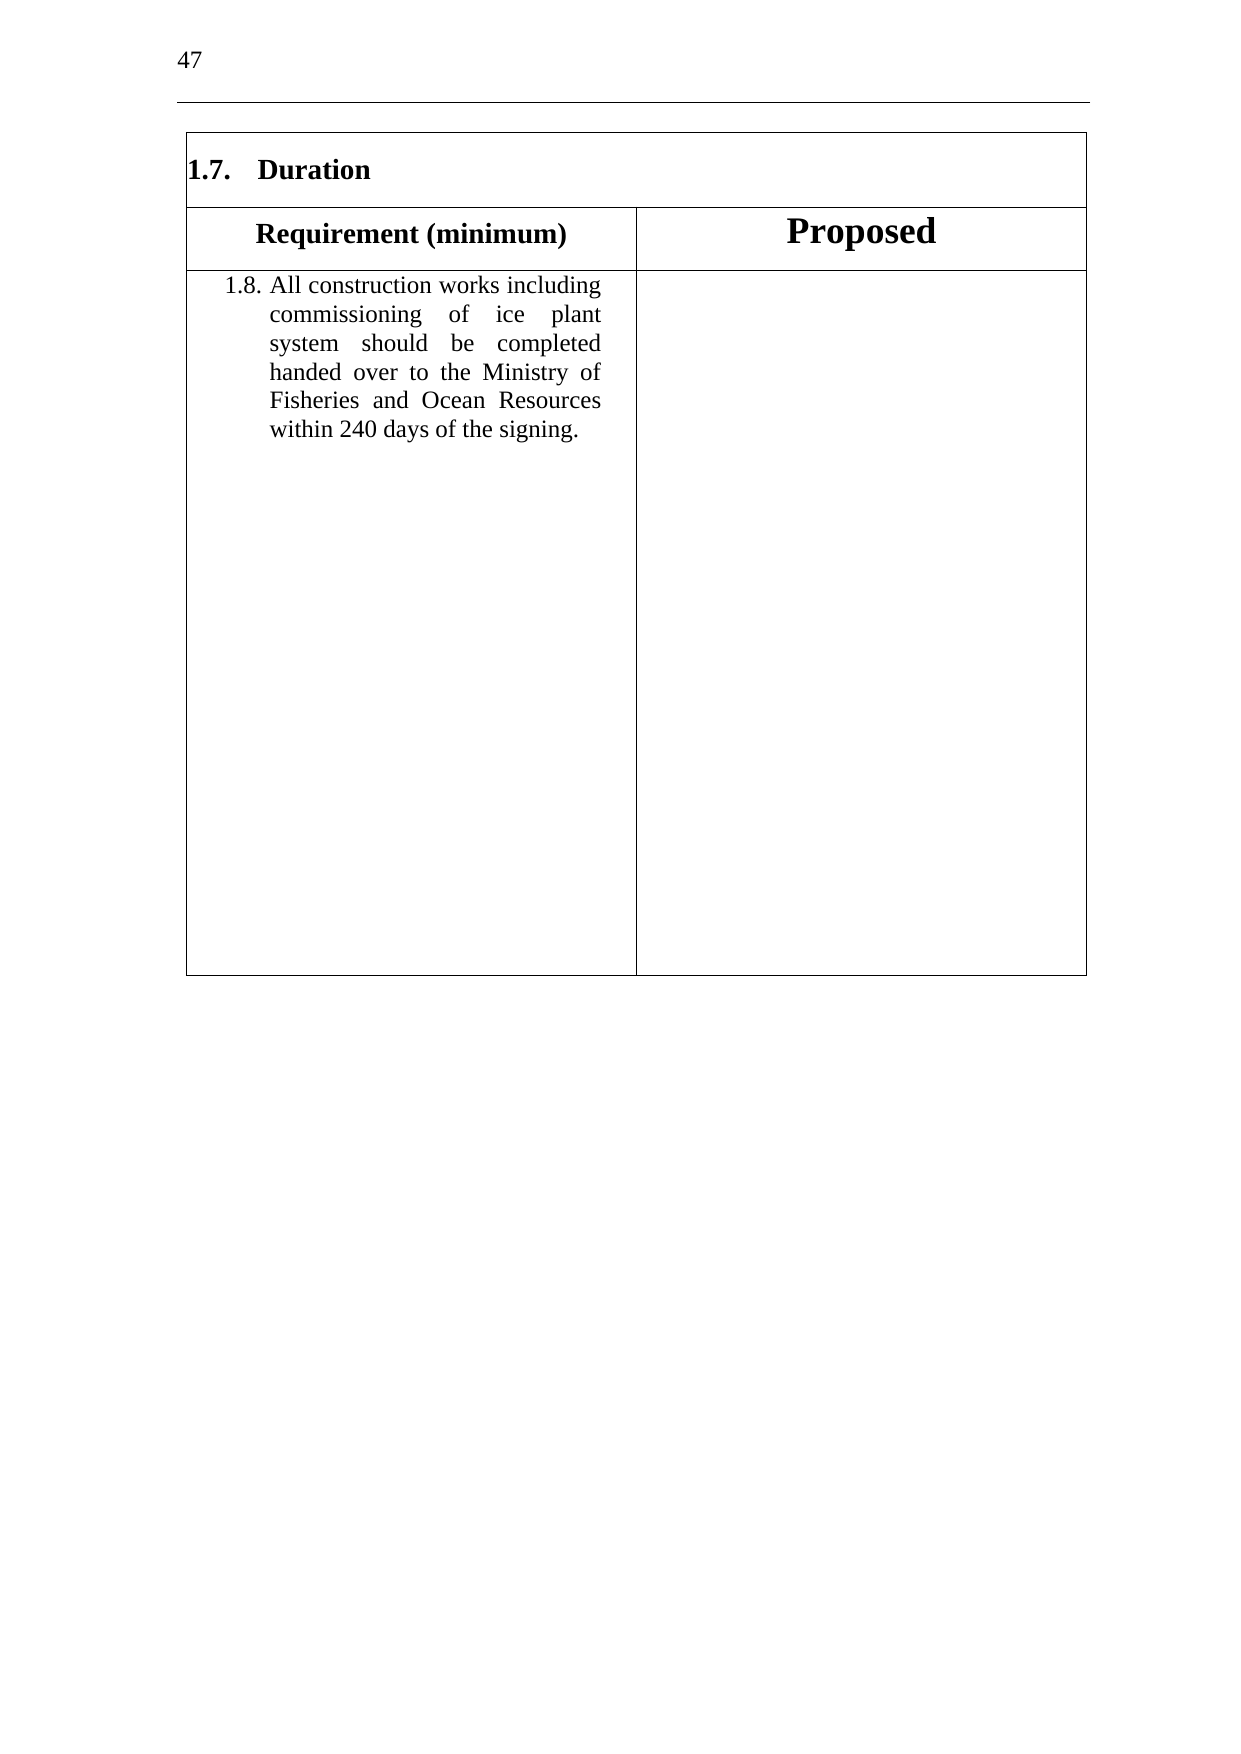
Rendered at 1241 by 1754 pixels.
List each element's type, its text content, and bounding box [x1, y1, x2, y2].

table_cell Proposed [637, 208, 1086, 269]
table_header Duration [187, 133, 1086, 207]
table_cell [637, 271, 1086, 974]
table_cell Requirement (minimum) [187, 208, 636, 269]
table_cell All construction works including commissioning of ice plant system should be completed handed over to the Ministry of Fisheries and Ocean Resources within 240 days of the signing. [187, 271, 636, 974]
